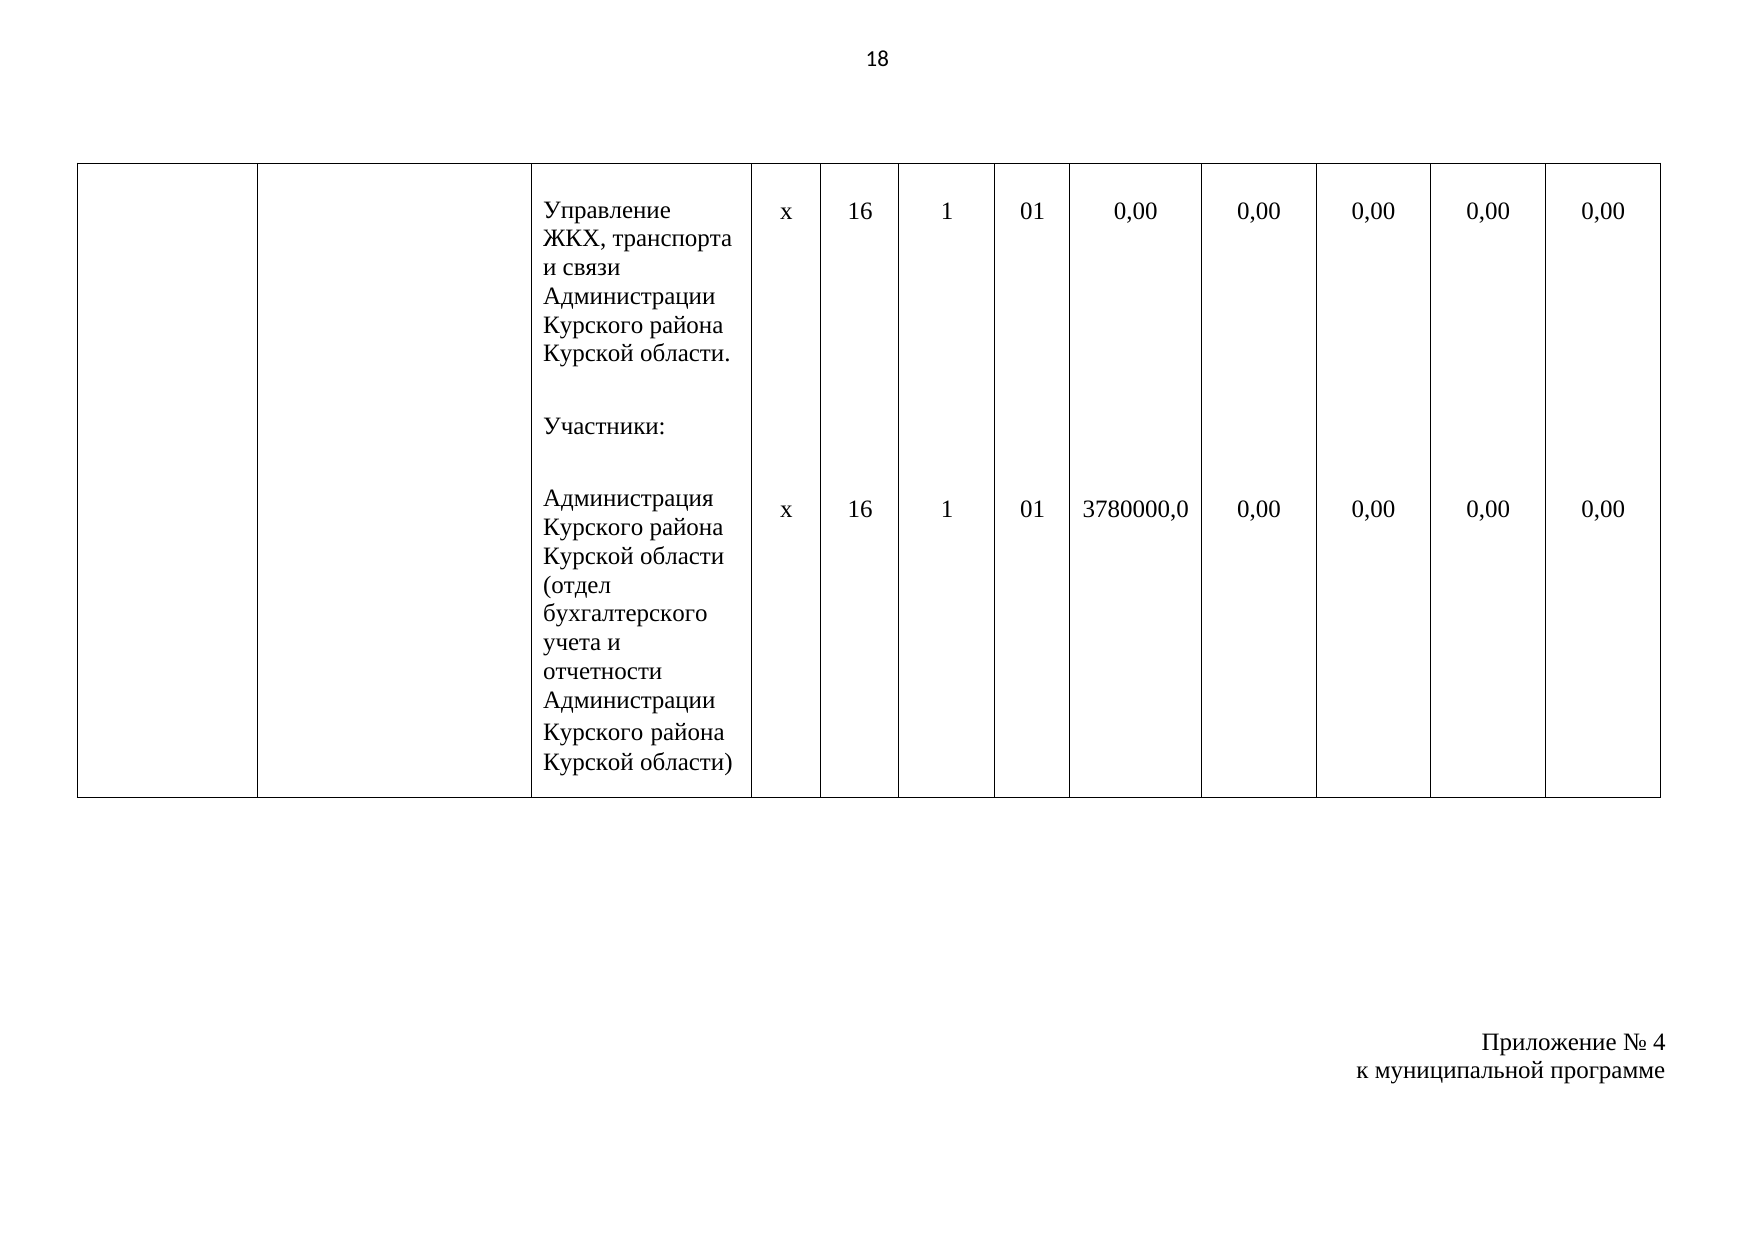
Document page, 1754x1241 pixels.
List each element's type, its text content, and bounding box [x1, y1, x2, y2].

text к муниципальной программе [89, 1056, 1665, 1084]
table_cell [532, 164, 751, 797]
table_cell 0,00 3780000,0 [1070, 164, 1201, 797]
table_cell 0,00 0,00 [1202, 164, 1316, 797]
table_cell [258, 164, 531, 797]
table_cell 0,00 0,00 [1431, 164, 1545, 797]
table_cell [78, 164, 257, 797]
table_cell 1 1 [899, 164, 994, 797]
text Приложение № 4 [89, 1027, 1665, 1056]
table_cell х х [752, 164, 820, 797]
table_cell 0,00 0,00 [1546, 164, 1660, 797]
table_cell 0,00 0,00 [1317, 164, 1430, 797]
table_cell 01 01 [995, 164, 1069, 797]
table_cell 16 16 [821, 164, 898, 797]
